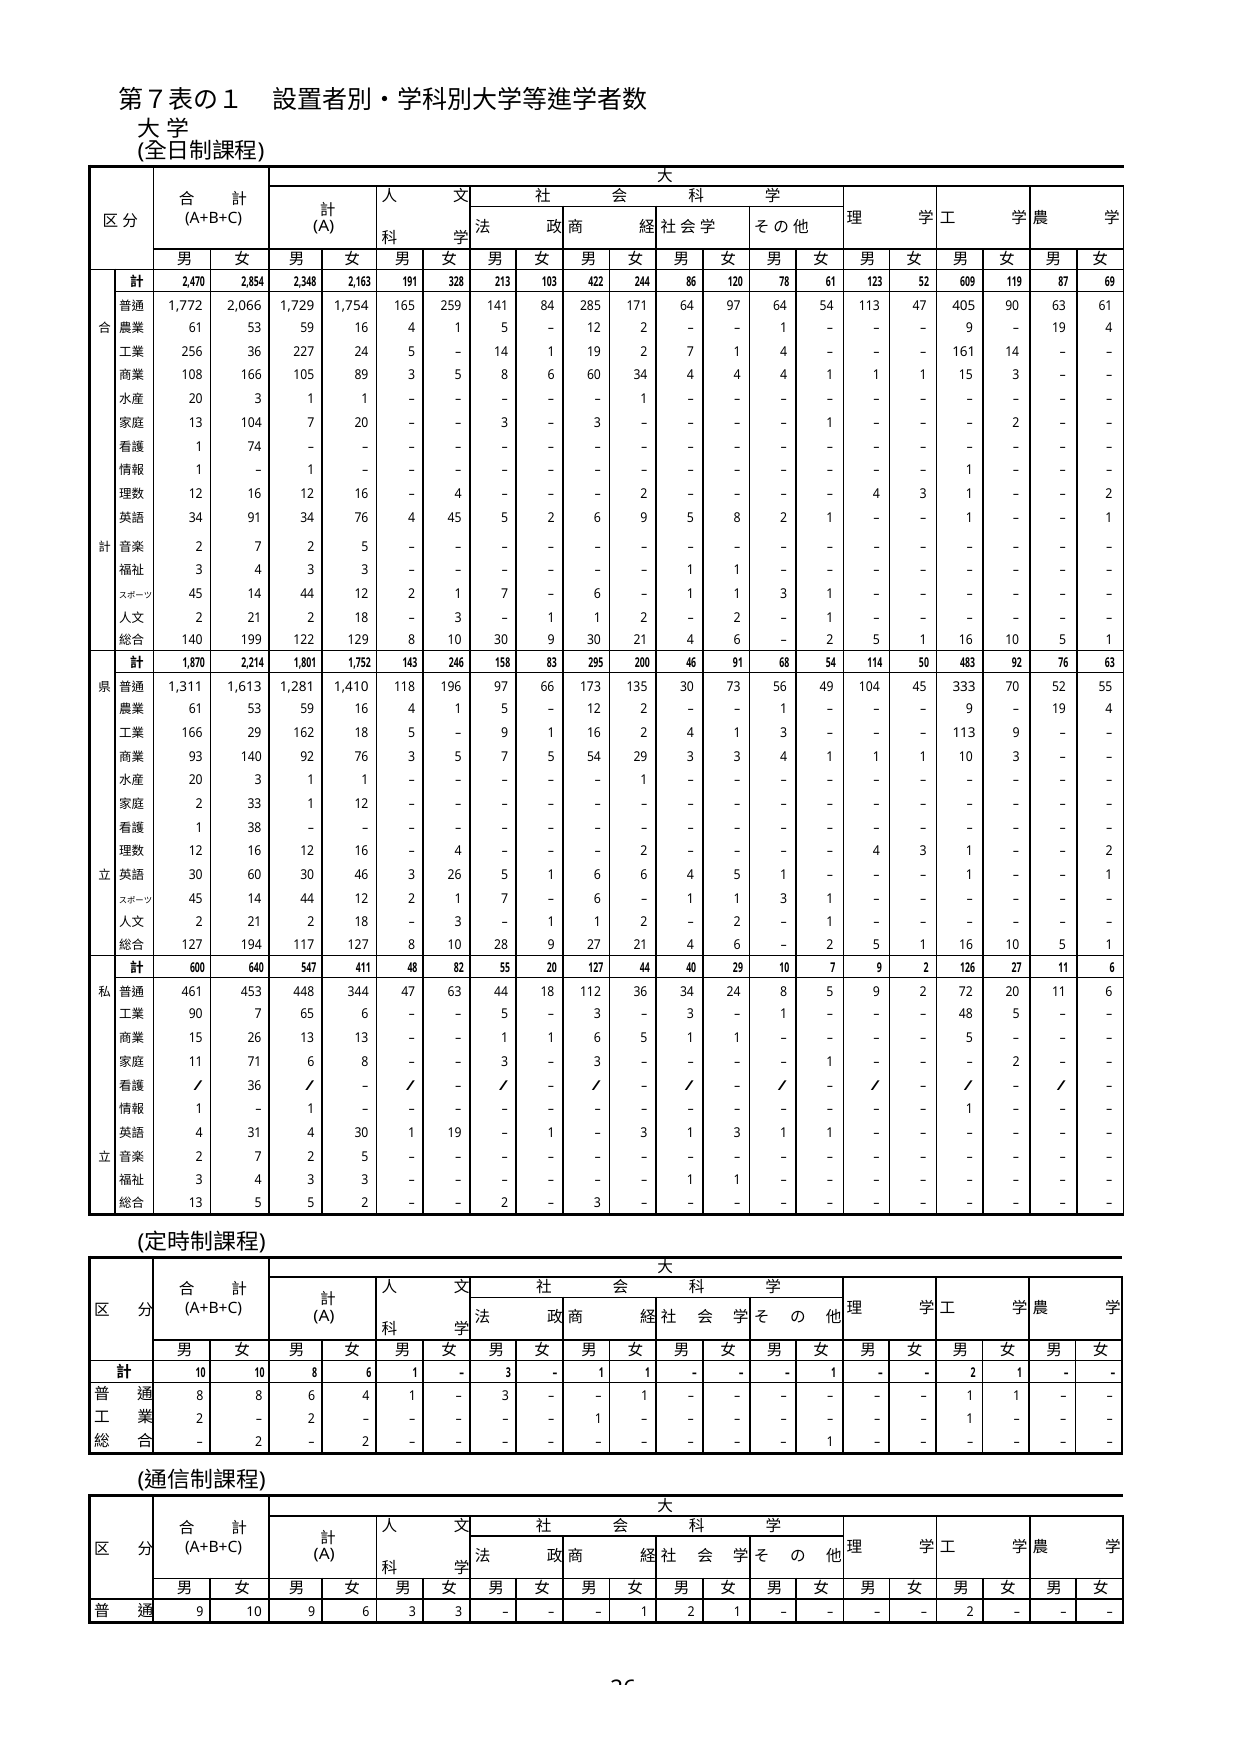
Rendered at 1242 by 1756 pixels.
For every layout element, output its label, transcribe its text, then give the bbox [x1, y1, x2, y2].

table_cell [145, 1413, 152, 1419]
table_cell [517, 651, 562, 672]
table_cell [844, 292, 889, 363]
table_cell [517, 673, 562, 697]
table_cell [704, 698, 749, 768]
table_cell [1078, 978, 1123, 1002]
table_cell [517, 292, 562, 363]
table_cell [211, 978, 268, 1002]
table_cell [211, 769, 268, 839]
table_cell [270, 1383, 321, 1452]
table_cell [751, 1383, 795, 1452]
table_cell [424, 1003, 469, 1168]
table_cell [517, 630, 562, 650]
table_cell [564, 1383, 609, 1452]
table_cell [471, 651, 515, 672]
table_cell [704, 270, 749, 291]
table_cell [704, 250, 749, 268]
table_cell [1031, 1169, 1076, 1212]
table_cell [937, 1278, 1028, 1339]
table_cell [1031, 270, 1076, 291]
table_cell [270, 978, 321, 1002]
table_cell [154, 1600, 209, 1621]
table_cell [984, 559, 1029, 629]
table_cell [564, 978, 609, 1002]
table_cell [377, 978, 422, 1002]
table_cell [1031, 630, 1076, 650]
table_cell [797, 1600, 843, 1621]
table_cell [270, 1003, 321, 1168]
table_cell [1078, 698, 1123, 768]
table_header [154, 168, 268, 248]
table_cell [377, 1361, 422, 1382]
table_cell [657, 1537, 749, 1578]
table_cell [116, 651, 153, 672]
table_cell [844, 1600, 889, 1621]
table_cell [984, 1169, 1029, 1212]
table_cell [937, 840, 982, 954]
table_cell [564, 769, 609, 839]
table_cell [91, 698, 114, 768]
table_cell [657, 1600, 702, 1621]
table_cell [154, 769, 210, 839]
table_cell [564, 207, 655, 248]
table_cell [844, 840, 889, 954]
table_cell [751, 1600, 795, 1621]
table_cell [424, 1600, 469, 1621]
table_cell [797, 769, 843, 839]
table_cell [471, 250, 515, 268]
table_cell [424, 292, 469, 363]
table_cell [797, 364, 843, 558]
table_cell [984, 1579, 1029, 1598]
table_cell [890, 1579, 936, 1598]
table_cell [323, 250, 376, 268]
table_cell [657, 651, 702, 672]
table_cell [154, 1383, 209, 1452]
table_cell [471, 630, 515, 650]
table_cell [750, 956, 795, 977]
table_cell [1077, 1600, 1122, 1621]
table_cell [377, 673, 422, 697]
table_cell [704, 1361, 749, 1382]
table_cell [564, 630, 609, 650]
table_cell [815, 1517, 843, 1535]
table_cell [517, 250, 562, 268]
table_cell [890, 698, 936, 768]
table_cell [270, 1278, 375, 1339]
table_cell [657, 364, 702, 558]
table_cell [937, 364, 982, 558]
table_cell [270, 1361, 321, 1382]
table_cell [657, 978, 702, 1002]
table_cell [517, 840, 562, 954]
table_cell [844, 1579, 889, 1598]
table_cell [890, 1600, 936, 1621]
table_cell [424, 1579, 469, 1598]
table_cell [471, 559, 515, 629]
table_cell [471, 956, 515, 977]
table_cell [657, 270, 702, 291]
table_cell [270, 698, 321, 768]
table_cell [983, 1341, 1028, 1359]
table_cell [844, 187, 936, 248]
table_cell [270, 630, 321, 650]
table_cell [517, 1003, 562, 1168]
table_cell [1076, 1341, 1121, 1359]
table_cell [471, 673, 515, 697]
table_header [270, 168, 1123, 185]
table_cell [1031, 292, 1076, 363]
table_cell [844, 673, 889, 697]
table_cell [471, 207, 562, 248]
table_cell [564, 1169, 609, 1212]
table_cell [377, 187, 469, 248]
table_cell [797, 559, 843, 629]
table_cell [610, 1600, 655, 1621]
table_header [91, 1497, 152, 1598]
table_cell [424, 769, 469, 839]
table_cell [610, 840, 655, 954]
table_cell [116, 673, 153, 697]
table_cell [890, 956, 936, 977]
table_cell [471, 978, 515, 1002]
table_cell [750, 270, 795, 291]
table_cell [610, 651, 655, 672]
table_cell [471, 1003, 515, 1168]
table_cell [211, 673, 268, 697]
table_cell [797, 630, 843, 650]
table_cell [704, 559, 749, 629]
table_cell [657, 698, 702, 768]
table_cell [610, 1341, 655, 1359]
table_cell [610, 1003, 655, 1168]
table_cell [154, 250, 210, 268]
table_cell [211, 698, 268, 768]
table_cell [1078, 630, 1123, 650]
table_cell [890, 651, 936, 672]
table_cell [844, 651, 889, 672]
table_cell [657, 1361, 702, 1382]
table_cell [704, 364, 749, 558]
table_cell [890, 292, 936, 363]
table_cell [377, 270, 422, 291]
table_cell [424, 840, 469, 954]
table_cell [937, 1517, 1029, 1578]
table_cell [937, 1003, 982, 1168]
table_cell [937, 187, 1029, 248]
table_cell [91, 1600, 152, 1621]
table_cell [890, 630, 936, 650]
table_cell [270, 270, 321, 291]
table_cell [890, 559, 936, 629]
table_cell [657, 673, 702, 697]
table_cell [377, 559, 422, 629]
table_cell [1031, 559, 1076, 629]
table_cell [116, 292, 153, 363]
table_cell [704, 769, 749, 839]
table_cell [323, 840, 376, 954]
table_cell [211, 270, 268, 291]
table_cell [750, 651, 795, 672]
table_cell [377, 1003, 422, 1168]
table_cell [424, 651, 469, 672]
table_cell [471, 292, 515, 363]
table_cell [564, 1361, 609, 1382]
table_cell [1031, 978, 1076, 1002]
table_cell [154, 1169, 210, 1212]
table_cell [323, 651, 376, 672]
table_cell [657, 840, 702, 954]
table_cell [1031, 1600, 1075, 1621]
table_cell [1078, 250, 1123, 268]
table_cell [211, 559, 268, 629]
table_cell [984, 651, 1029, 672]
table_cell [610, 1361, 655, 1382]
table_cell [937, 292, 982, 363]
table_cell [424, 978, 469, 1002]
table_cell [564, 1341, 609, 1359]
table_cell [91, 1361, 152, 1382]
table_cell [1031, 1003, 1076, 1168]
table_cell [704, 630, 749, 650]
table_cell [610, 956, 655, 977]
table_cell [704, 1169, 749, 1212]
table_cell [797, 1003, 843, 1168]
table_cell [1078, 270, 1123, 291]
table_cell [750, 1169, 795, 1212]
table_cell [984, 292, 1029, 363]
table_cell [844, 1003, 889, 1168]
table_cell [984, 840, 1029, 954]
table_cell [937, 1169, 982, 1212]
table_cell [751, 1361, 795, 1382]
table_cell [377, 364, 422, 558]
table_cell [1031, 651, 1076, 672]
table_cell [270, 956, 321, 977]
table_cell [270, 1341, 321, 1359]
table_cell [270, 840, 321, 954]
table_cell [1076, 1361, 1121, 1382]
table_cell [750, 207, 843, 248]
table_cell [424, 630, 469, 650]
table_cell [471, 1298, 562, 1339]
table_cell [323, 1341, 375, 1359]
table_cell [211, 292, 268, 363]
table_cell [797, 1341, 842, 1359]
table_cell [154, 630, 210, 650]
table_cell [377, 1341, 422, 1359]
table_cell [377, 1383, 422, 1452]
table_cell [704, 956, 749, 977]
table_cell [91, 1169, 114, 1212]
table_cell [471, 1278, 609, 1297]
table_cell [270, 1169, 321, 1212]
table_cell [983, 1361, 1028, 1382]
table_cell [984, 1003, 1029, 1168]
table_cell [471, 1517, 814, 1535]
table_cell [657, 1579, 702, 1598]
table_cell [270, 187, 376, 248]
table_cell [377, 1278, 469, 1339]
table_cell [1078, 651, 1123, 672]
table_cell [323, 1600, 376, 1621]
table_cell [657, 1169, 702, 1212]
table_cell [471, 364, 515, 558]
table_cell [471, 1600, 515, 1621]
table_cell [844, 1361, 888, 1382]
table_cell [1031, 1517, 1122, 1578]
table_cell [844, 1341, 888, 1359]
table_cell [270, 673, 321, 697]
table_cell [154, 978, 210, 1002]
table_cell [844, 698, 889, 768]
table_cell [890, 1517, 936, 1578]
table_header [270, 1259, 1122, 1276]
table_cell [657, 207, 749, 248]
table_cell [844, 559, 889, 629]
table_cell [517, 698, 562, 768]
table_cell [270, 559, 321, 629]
text (通信制課程) [137, 1464, 1242, 1494]
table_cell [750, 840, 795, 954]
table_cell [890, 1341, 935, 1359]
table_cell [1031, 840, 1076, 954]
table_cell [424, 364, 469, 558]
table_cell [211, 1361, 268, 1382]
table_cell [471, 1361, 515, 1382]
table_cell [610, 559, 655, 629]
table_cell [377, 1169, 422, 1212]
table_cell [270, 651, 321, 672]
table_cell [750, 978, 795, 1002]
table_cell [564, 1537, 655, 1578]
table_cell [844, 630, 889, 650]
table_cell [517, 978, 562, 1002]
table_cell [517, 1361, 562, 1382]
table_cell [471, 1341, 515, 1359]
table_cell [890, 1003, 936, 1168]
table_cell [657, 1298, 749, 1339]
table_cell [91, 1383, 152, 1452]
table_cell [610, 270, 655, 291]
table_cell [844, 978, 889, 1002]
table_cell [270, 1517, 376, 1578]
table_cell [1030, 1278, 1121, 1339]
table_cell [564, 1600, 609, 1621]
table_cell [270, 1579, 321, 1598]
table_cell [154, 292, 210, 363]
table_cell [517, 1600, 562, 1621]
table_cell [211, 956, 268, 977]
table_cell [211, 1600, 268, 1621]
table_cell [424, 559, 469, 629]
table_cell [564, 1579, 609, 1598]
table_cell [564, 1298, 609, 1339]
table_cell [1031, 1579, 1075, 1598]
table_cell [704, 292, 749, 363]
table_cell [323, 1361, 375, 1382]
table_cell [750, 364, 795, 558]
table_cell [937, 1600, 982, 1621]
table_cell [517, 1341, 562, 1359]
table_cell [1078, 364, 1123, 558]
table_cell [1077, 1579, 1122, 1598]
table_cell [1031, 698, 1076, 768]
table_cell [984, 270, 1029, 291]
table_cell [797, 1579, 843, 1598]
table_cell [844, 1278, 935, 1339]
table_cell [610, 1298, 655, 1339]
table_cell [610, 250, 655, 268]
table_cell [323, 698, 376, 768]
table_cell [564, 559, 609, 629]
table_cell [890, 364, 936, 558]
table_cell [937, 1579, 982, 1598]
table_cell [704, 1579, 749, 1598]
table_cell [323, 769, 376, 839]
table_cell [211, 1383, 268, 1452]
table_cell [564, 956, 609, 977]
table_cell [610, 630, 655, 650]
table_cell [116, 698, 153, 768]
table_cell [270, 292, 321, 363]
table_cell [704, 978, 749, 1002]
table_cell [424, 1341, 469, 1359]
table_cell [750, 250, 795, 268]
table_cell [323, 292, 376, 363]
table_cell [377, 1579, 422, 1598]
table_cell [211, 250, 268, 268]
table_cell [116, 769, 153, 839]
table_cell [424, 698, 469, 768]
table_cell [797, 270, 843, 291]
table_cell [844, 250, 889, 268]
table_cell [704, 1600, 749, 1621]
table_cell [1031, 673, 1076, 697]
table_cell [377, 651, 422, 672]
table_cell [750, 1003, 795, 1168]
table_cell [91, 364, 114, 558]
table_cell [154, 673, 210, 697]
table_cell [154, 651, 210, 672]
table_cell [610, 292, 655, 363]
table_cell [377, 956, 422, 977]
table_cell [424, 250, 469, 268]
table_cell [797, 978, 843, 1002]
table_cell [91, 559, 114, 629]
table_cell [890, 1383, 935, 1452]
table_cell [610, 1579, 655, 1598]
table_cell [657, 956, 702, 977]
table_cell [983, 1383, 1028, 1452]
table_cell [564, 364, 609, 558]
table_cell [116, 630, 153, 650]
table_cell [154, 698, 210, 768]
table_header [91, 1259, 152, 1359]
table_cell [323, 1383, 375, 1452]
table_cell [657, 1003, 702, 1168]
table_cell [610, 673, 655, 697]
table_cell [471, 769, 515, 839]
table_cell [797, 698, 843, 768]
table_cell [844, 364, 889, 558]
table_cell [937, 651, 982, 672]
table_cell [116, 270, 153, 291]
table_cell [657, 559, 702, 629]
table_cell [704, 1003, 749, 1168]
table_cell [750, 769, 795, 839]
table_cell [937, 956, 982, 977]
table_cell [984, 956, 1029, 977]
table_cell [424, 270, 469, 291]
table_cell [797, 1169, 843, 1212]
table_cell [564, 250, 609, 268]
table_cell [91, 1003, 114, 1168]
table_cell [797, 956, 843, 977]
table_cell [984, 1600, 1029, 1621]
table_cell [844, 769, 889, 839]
subtitle 第７表の１ 設置者別・学科別大学等進学者数 [119, 83, 1242, 115]
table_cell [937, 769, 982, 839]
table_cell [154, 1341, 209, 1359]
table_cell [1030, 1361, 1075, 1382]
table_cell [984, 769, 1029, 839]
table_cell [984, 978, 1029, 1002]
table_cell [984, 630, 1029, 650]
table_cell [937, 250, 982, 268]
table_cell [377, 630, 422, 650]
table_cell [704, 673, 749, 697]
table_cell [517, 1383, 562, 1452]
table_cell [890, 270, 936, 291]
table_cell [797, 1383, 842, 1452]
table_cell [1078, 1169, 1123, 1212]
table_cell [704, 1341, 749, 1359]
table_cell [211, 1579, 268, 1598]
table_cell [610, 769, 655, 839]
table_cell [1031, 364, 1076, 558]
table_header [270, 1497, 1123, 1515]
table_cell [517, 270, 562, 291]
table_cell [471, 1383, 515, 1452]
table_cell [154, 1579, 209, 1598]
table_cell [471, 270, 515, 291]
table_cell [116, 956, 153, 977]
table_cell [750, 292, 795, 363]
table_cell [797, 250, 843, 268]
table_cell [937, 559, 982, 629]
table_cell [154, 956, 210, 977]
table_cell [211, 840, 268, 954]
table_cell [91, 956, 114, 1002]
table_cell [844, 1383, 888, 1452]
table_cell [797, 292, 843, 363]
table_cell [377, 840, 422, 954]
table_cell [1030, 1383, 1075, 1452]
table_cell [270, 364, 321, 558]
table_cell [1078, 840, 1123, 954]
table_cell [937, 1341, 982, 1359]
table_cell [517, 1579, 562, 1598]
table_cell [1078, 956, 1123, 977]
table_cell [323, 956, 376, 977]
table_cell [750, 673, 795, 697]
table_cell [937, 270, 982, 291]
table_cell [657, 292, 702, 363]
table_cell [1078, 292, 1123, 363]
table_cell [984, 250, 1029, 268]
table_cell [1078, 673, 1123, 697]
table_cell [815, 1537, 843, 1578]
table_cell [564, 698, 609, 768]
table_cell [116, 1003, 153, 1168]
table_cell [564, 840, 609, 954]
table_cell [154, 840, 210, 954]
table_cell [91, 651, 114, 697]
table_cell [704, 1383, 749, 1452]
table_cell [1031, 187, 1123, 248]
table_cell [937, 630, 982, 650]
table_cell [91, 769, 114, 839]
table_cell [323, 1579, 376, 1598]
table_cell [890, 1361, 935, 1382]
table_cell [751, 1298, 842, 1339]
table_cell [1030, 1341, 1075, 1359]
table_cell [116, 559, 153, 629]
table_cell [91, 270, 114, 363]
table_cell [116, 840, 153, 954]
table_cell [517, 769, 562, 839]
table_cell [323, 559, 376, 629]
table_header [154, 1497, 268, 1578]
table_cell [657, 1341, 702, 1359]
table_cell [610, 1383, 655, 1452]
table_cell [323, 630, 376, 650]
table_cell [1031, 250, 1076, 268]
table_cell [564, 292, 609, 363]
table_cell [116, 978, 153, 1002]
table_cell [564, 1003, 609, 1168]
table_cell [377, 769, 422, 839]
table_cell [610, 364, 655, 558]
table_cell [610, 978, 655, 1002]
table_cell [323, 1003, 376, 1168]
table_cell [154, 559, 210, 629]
text 大 学 (全日制課程) [137, 118, 270, 164]
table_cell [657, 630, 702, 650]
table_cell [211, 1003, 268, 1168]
text (定時制課程) [137, 1226, 1242, 1256]
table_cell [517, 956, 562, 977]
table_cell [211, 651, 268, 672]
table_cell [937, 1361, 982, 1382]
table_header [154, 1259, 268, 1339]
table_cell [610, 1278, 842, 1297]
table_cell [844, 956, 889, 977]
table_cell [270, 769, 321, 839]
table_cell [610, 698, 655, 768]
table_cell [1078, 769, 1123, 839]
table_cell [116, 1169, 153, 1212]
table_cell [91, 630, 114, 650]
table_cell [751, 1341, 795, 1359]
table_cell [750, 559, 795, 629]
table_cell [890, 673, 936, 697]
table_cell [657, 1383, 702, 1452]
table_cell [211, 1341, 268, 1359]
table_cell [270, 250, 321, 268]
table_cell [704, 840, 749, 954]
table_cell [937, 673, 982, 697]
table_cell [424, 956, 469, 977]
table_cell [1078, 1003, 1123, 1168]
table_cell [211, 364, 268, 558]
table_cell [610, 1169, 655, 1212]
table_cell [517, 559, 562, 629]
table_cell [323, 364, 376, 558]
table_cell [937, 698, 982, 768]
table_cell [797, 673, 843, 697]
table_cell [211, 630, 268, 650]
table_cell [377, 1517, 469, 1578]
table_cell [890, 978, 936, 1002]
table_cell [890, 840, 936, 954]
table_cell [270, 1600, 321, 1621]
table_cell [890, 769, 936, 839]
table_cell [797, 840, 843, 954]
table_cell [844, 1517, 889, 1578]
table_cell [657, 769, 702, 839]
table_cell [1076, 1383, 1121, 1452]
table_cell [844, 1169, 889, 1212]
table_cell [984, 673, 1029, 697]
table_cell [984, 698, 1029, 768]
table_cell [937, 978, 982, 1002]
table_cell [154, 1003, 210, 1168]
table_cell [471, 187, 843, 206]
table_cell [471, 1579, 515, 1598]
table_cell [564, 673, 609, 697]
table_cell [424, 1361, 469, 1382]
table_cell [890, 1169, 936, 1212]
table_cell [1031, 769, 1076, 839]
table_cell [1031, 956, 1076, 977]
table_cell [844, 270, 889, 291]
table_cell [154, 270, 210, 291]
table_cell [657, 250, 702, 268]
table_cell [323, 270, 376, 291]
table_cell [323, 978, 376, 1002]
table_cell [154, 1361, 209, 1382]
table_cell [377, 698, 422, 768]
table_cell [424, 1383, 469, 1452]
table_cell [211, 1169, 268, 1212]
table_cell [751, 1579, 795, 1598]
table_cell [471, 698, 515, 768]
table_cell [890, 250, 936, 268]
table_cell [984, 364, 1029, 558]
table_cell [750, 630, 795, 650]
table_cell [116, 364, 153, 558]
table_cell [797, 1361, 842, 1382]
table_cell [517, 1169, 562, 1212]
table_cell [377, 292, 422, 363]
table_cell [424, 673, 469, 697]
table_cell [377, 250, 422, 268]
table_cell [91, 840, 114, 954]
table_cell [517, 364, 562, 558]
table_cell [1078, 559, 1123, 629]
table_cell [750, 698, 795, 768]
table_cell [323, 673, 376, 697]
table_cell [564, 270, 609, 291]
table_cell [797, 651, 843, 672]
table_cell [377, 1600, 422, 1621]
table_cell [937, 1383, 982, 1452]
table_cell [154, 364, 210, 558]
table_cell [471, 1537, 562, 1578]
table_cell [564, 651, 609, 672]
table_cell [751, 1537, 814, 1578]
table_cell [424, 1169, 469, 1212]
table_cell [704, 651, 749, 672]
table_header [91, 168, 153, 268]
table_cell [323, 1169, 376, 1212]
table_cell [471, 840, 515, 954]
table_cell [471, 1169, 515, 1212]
